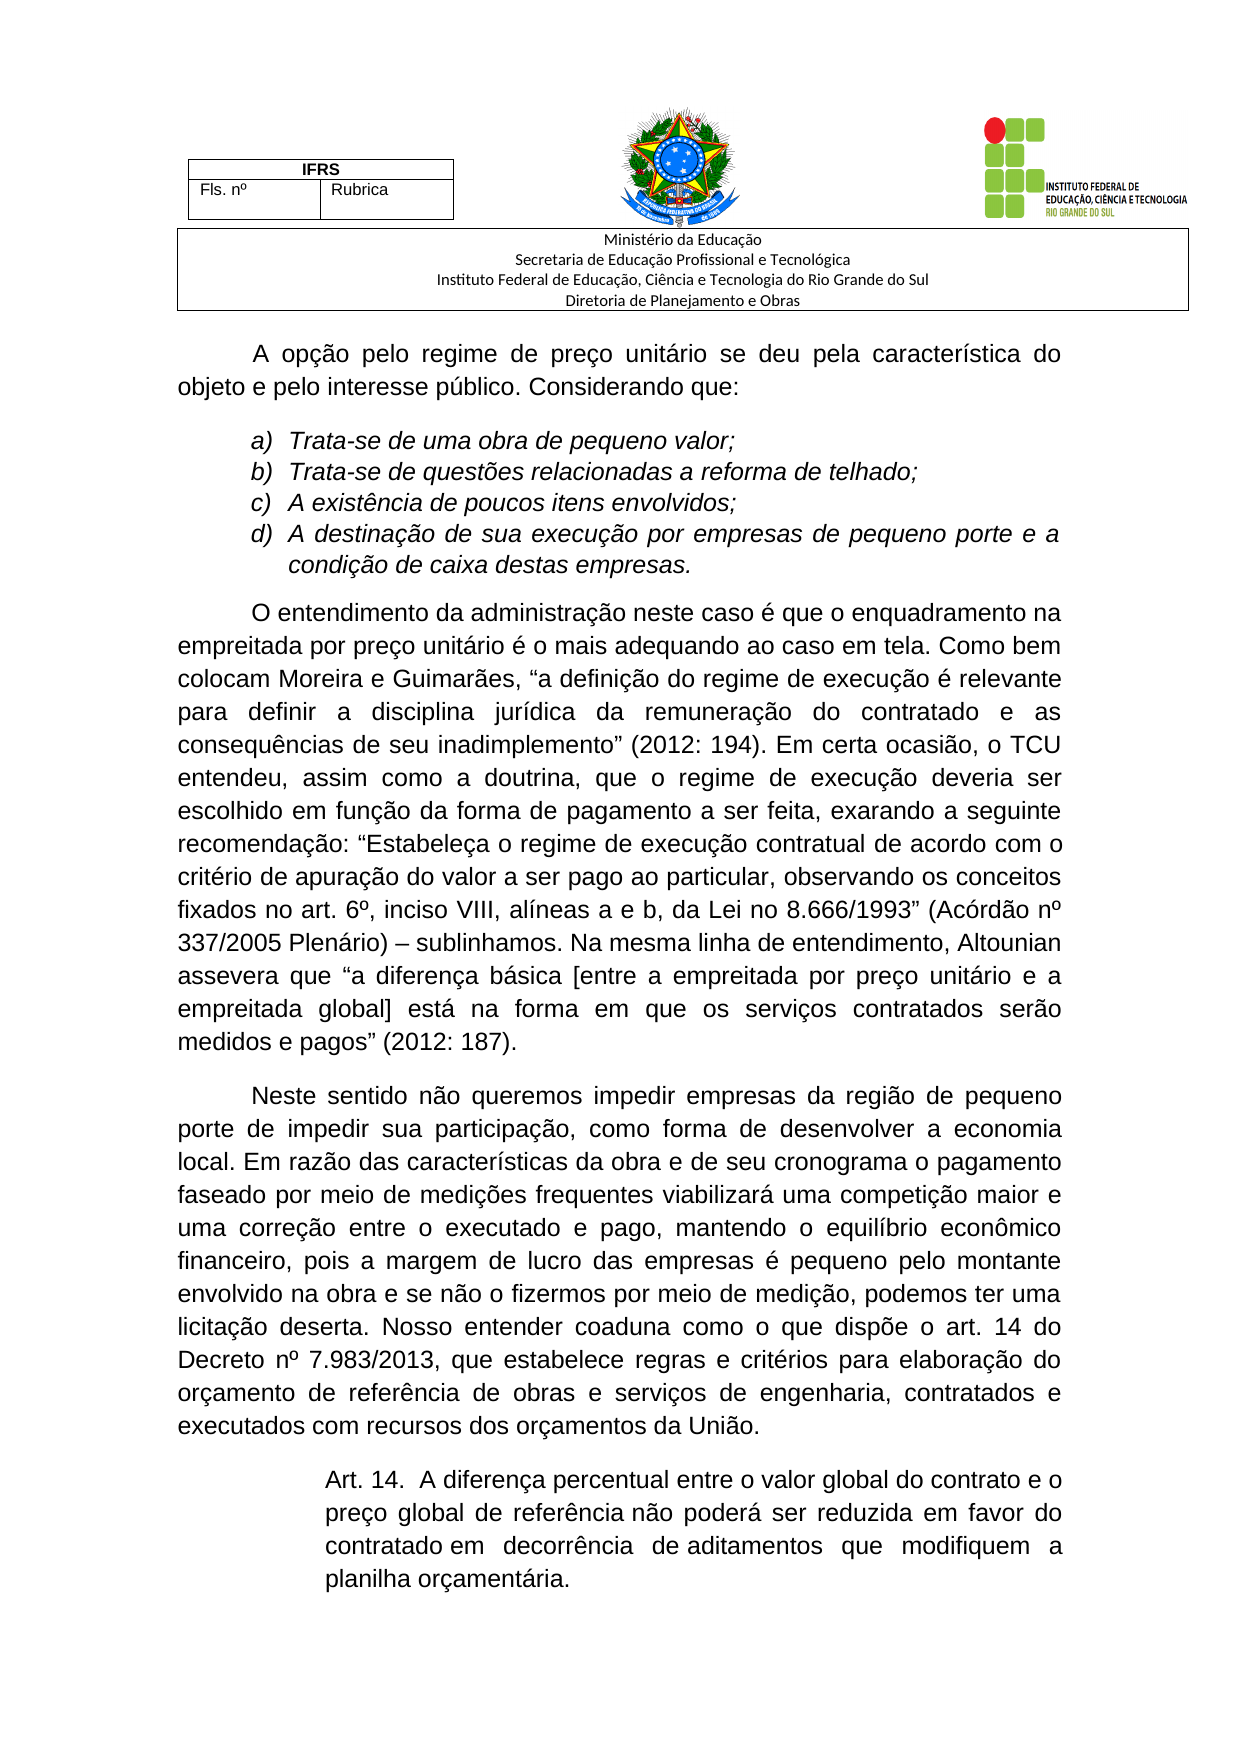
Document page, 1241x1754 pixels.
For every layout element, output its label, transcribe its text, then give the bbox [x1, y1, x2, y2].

list Trata-se de uma obra de pequeno valor; [251, 426, 1063, 455]
list A existência de poucos itens envolvidos; [251, 488, 1063, 517]
text A opção pelo regime de preço unitário se deu pela característica do objeto e pelo interesse público. Considerando que: [177, 339, 1063, 401]
text Art. 14. A diferença percentual entre o valor global do contrato e o preço global de referência não poderá ser reduzida em favor do contratado em decorrência de aditamentos que modifiquem a planilha orçamentária. [325, 1465, 1063, 1593]
text O entendimento da administração neste caso é que o enquadramento na empreitada por preço unitário é o mais adequando ao caso em tela. Como bem colocam Moreira e Guimarães, “a definição do regime de execução é relevante para definir a disciplina jurídica da remuneração do contratado e as consequências de seu inadimplemento” (2012: 194). Em certa ocasião, o TCU entendeu, assim como a doutrina, que o regime de execução deveria ser escolhido em função da forma de pagamento a ser feita, exarando a seguinte recomendação: “Estabeleça o regime de execução contratual de acordo com o critério de apuração do valor a ser pago ao particular, observando os conceitos fixados no art. 6º, inciso VIII, alíneas a e b, da Lei no 8.666/1993” (Acórdão nº 337/2005 Plenário) – sublinhamos. Na mesma linha de entendimento, Altounian assevera que “a diferença básica [entre a empreitada por preço unitário e a empreitada global] está na forma em que os serviços contratados serão medidos e pagos” (2012: 187). [177, 598, 1063, 1056]
text Neste sentido não queremos impedir empresas da região de pequeno porte de impedir sua participação, como forma de desenvolver a economia local. Em razão das características da obra e de seu cronograma o pagamento faseado por meio de medições frequentes viabilizará uma competição maior e uma correção entre o executado e pago, mantendo o equilíbrio econômico financeiro, pois a margem de lucro das empresas é pequeno pelo montante envolvido na obra e se não o fizermos por meio de medição, podemos ter uma licitação deserta. Nosso entender coaduna como o que dispõe o art. 14 do Decreto nº 7.983/2013, que estabelece regras e critérios para elaboração do orçamento de referência de obras e serviços de engenharia, contratados e executados com recursos dos orçamentos da União. [177, 1081, 1063, 1440]
list A destinação de sua execução por empresas de pequeno porte e a condição de caixa destas empresas. [251, 519, 1063, 579]
picture [983, 110, 1189, 222]
picture [618, 106, 740, 228]
list Trata-se de questões relacionadas a reforma de telhado; [251, 457, 1063, 486]
